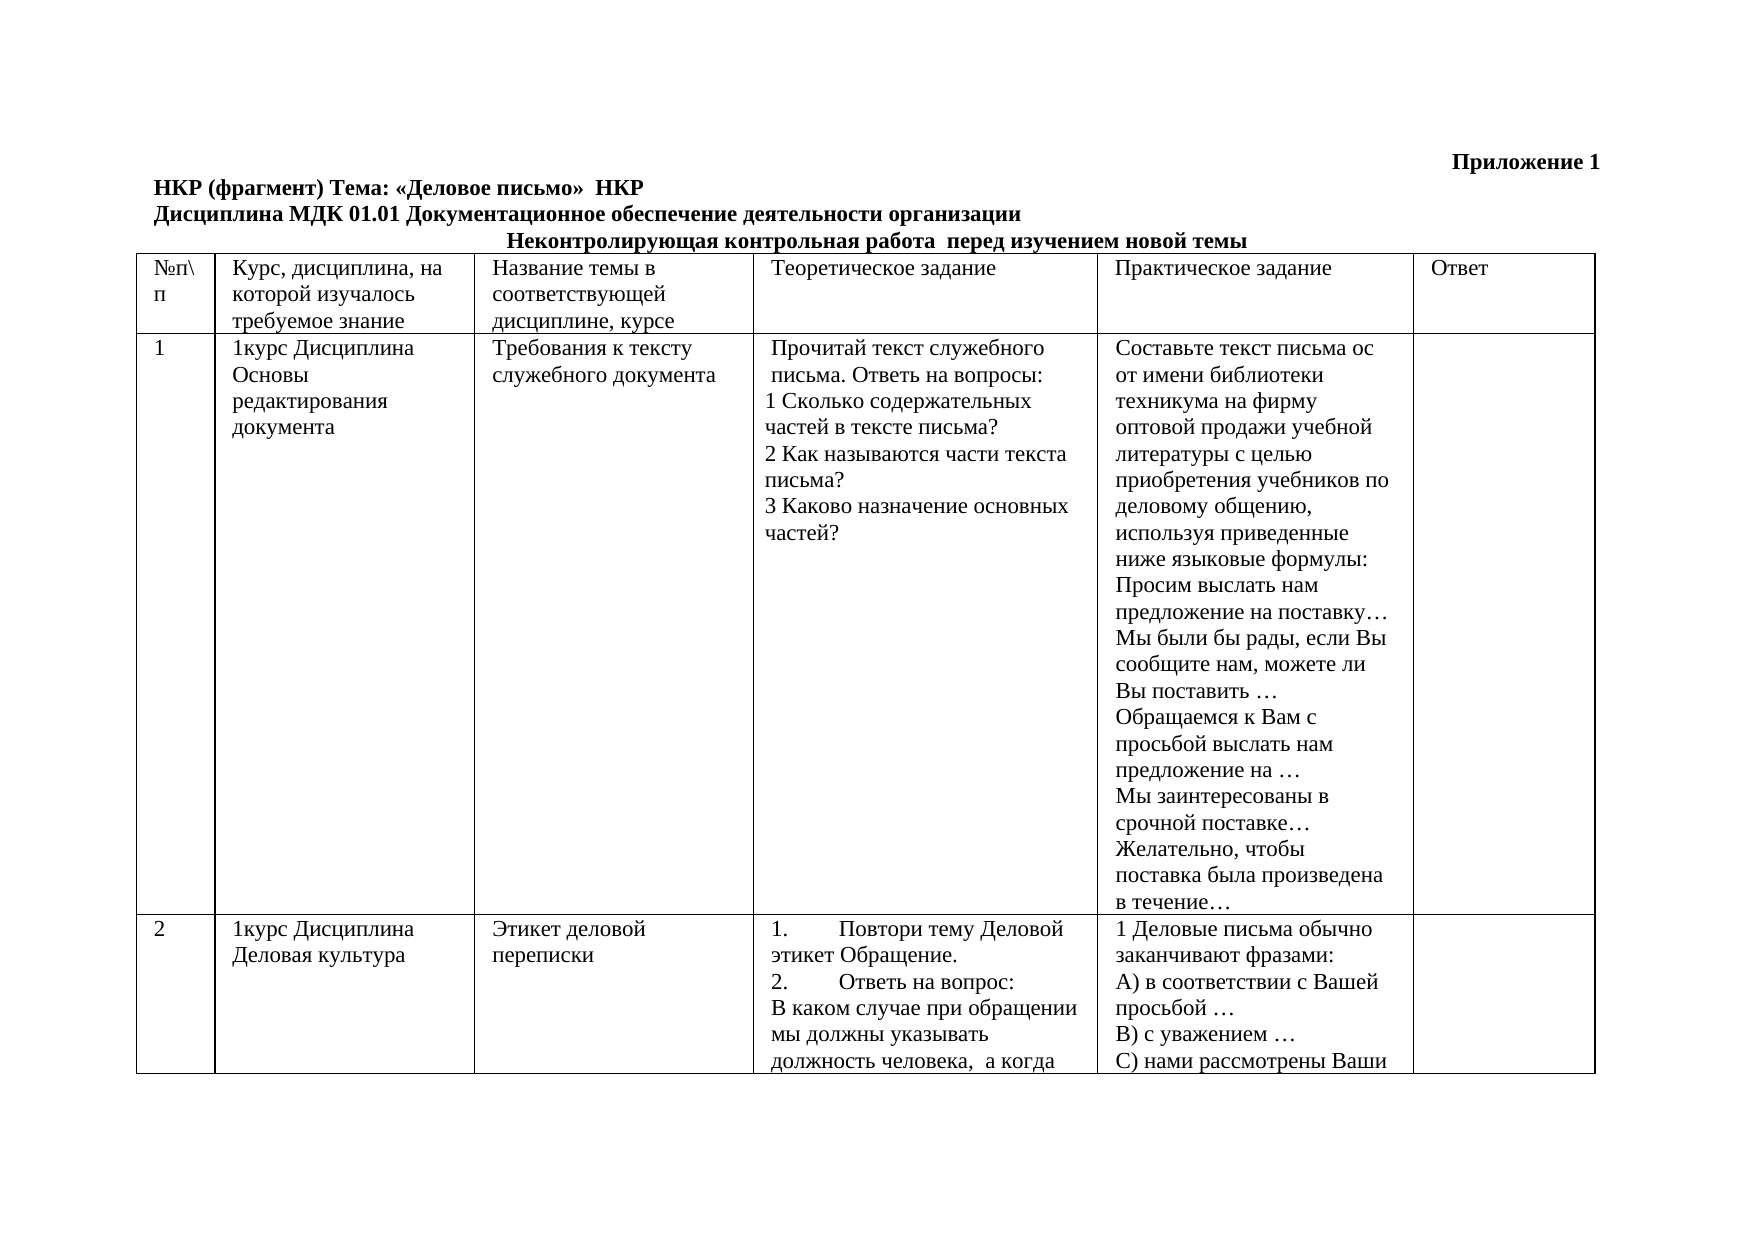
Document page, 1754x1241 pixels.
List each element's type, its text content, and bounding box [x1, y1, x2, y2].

table_cell 1 [137, 334, 214, 914]
table_cell [1414, 915, 1594, 1073]
table_cell 1курс Дисциплина Основы редактирования документа [216, 334, 474, 914]
text Приложение 1 [154, 148, 1600, 174]
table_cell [216, 915, 474, 1073]
table_header Курс, дисциплина, на которой изучалось требуемое знание [216, 254, 474, 333]
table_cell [754, 915, 1097, 1073]
table_cell Составьте текст письма ос от имени библиотеки техникума на фирму оптовой продажи учебной литературы с целью приобретения учебников по деловому общению, используя приведенные ниже языковые формулы: Просим выслать нам предложение на поставку… Мы были бы рады, если Вы сообщите нам, можете ли Вы поставить … Обращаемся к Вам с просьбой выслать нам предложение на … Мы заинтересованы в срочной поставке… Желательно, чтобы поставка была произведена в течение… [1098, 334, 1413, 914]
table_cell Требования к тексту служебного документа [475, 334, 753, 914]
table_header Практическое задание [1098, 254, 1413, 333]
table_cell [1098, 915, 1413, 1073]
table_header Теоретическое задание [754, 254, 1097, 333]
text Неконтролирующая контрольная работа перед изучением новой темы [154, 227, 1600, 253]
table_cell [475, 915, 753, 1073]
table_cell 2 [137, 915, 214, 1073]
text Дисциплина МДК 01.01 Документационное обеспечение деятельности организации [154, 200, 1600, 227]
table_cell [1414, 334, 1594, 914]
table_cell Прочитай текст служебного письма. Ответь на вопросы: 1 Сколько содержательных частей в тексте письма? 2 Как называются части текста письма? 3 Каково назначение основных частей? [754, 334, 1097, 914]
text НКР (фрагмент) Тема: «Деловое письмо» НКР [154, 174, 1600, 200]
table_header Название темы в соответствующей дисциплине, курсе [475, 254, 753, 333]
table_header Ответ [1414, 254, 1594, 333]
table_header №п\п [137, 254, 214, 333]
